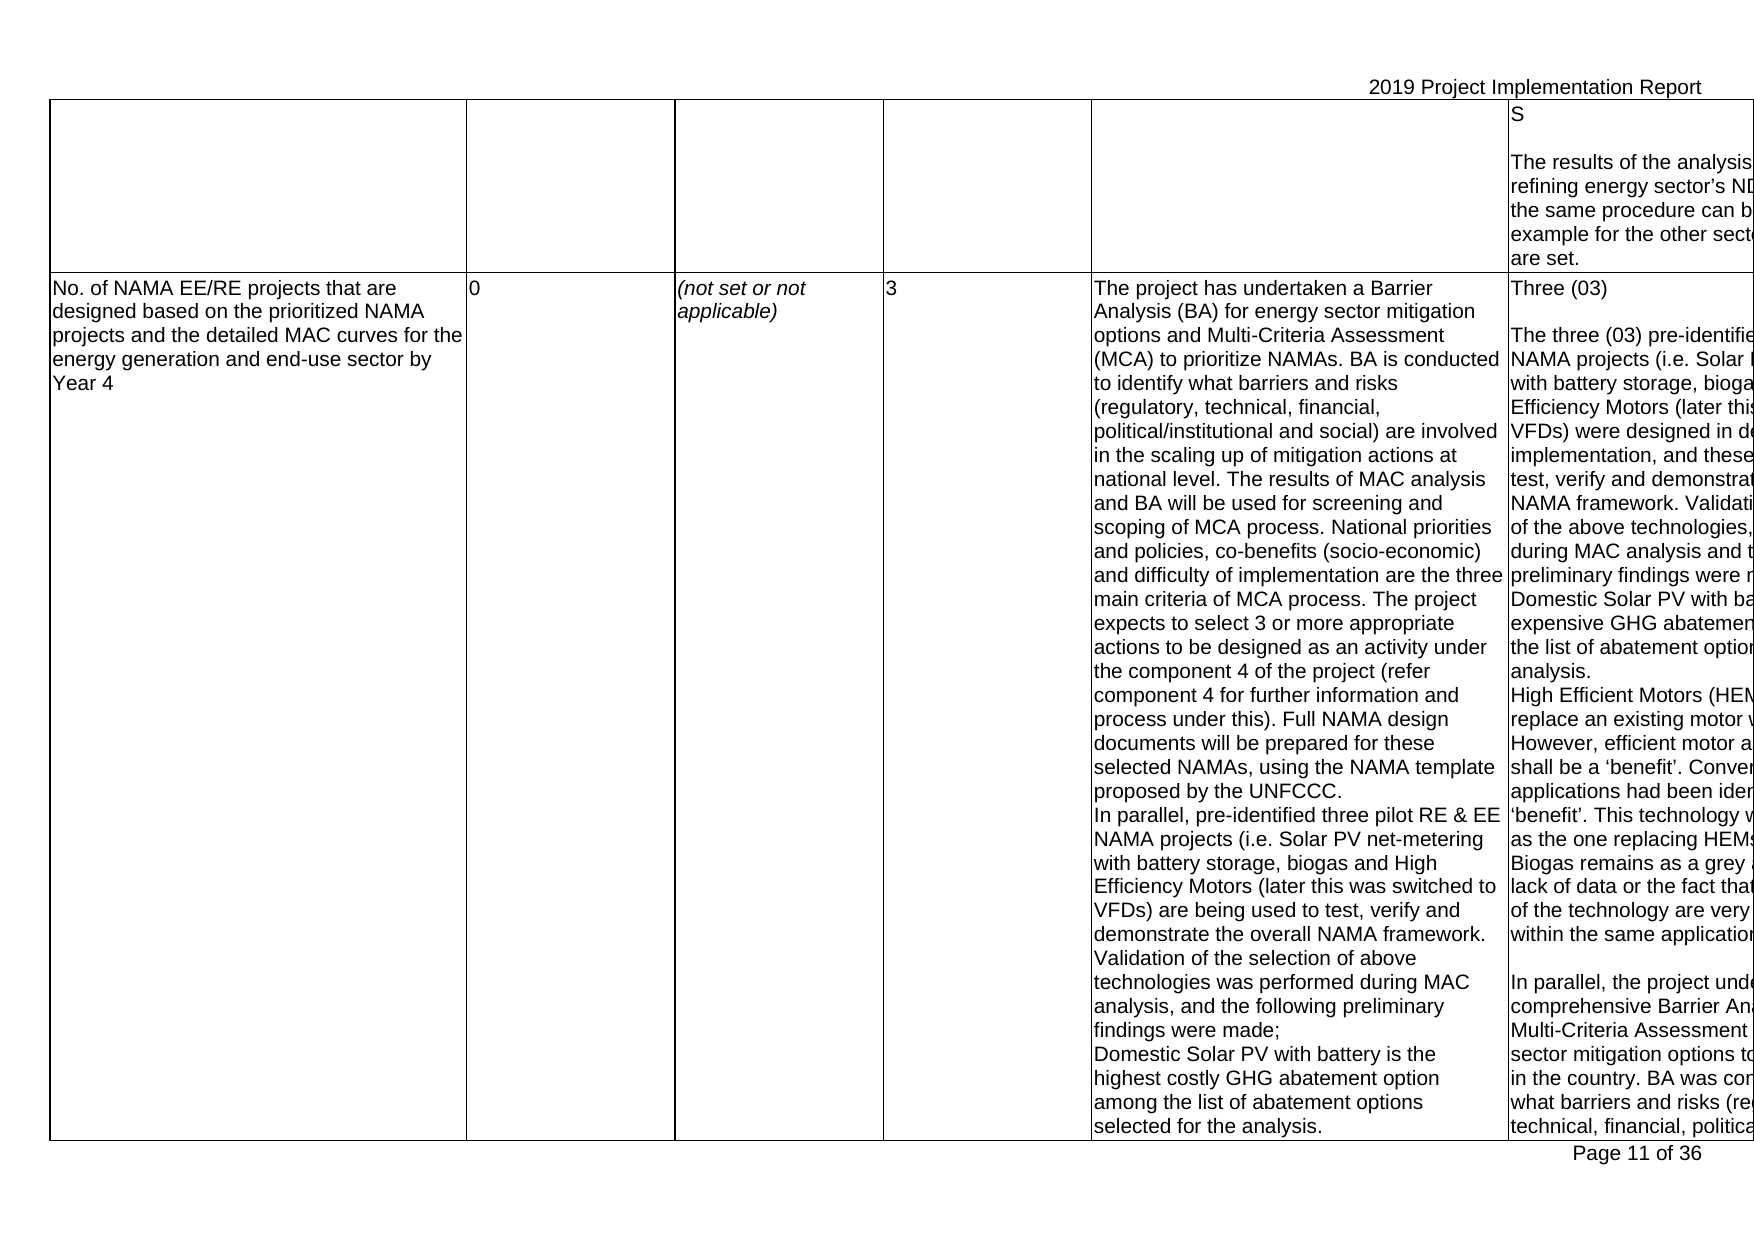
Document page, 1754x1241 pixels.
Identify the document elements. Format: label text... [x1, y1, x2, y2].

table_cell 3 [884, 100, 1091, 272]
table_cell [1092, 273, 1508, 1140]
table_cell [676, 100, 883, 272]
table_cell 0 [467, 273, 674, 1140]
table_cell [1509, 100, 1753, 272]
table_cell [676, 273, 883, 1140]
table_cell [51, 100, 466, 272]
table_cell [51, 273, 466, 1140]
table_cell 3 [884, 273, 1091, 1140]
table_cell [1092, 100, 1508, 272]
table_cell 0 [467, 100, 674, 272]
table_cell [1509, 273, 1753, 1140]
